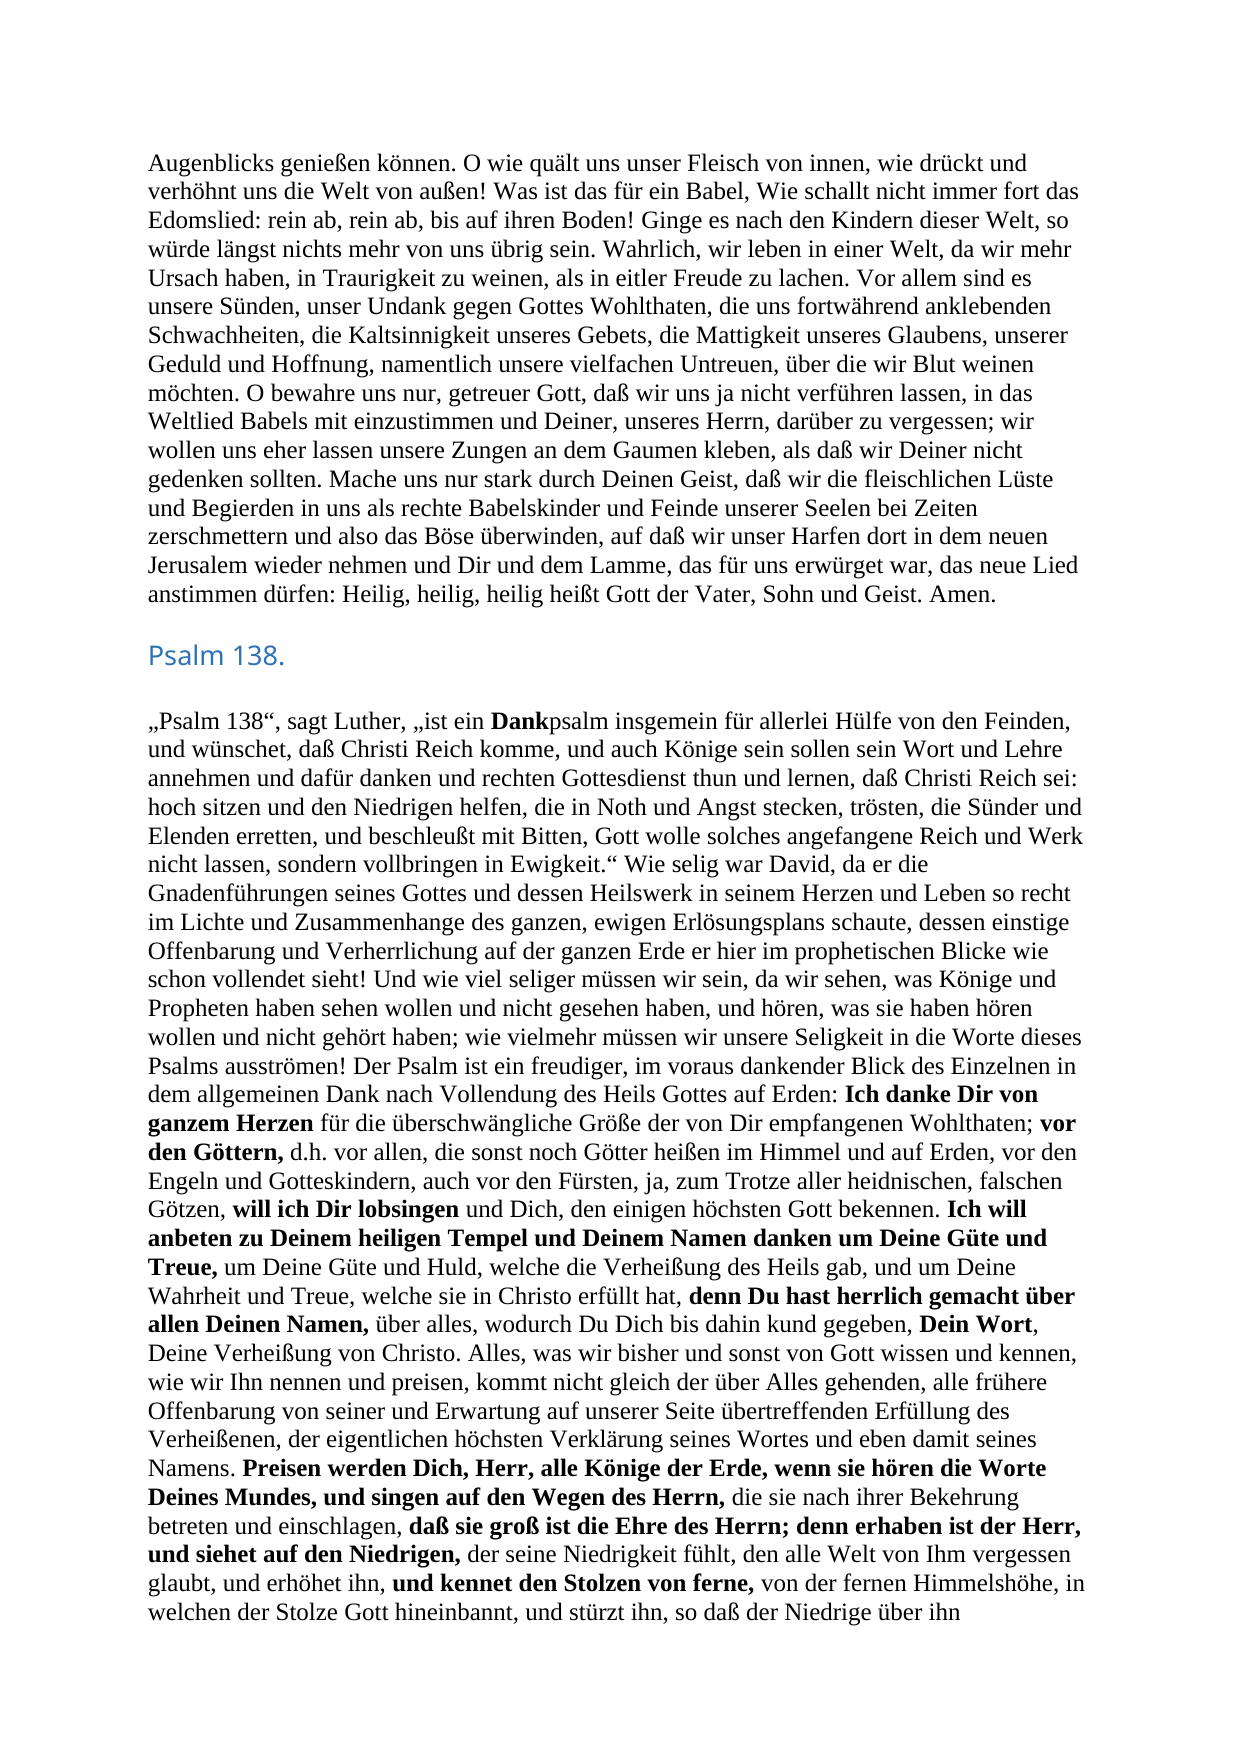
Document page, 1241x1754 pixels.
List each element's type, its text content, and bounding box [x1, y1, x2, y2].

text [148, 148, 1093, 608]
subtitle Psalm 138. [148, 637, 1093, 674]
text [148, 706, 1093, 1626]
